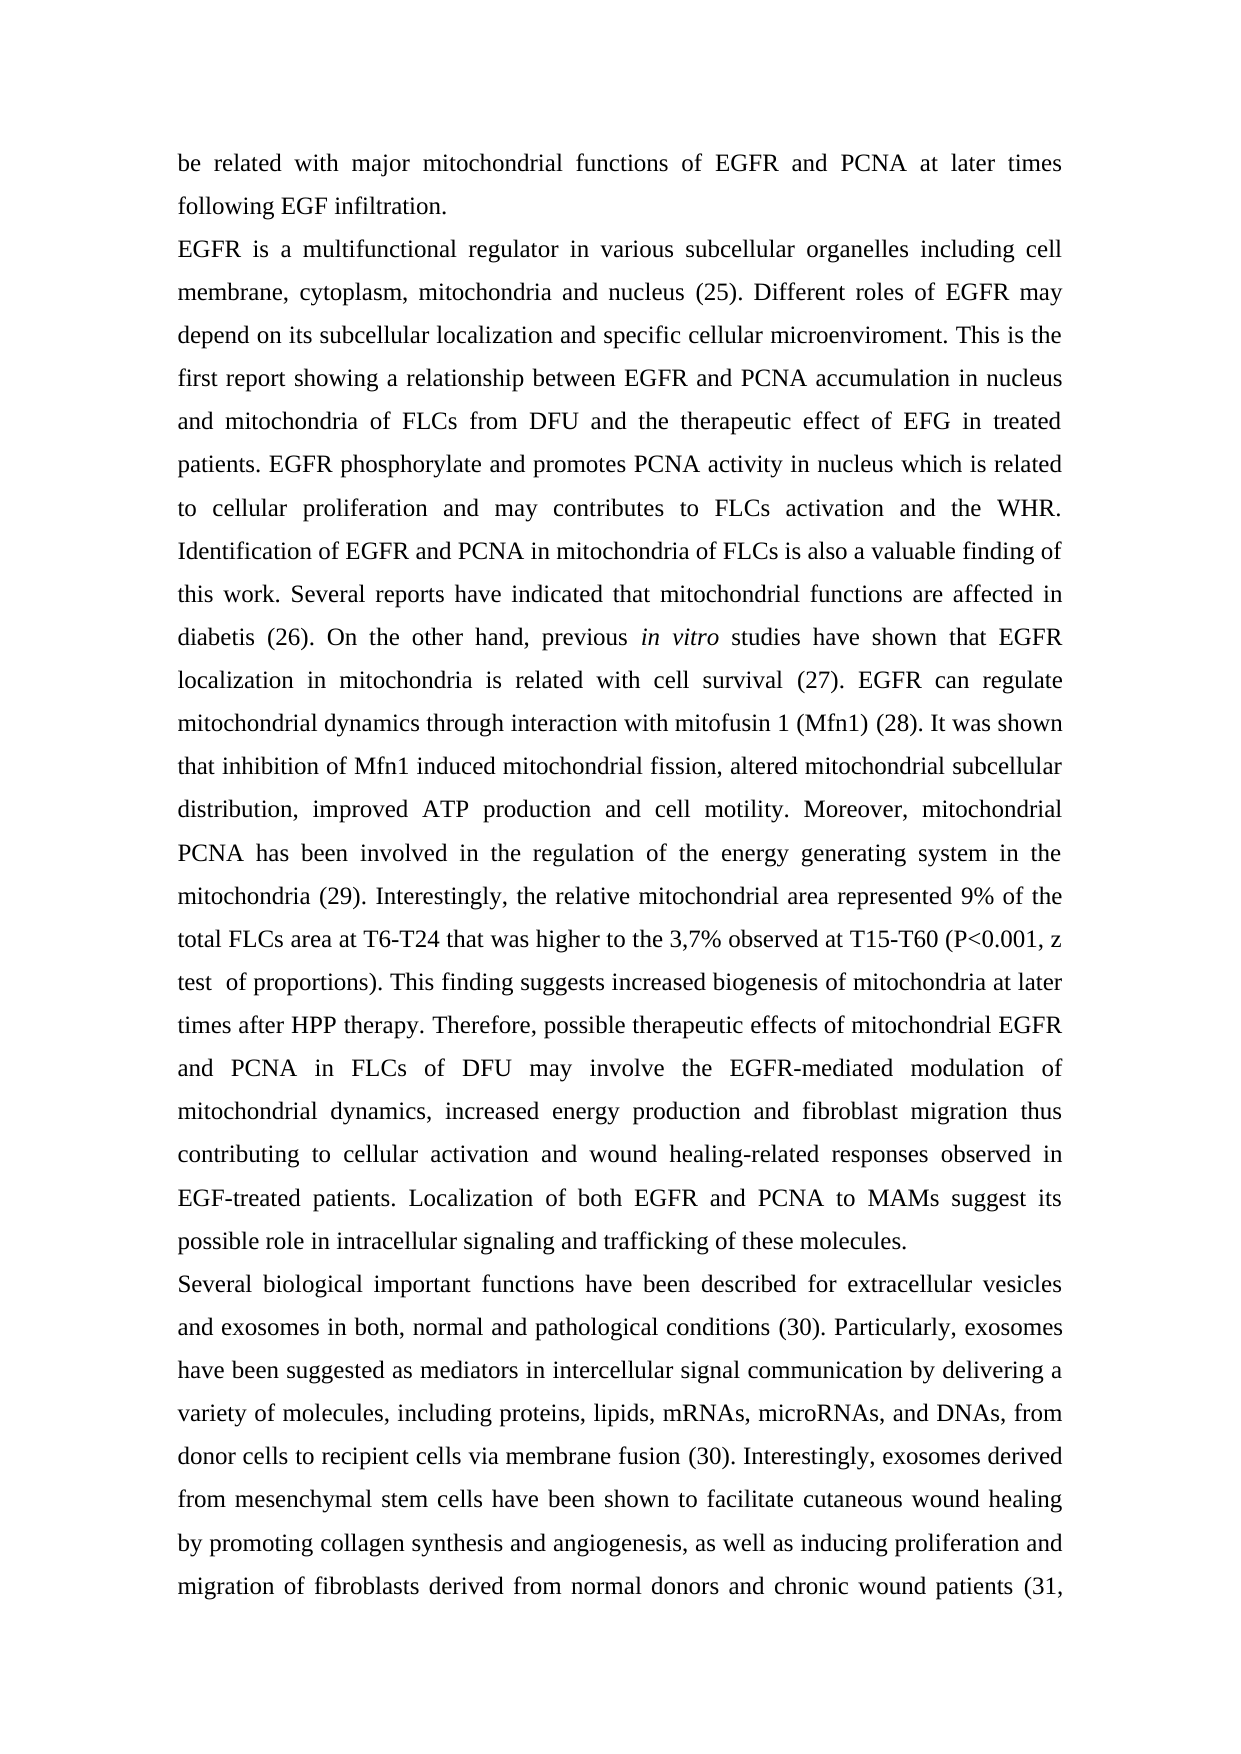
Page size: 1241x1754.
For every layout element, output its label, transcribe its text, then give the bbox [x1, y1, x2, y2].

text EGFR is a multifunctional regulator in various subcellular organelles including cell membrane, cytoplasm, mitochondria and nucleus (25). Different roles of EGFR may depend on its subcellular localization and specific cellular microenviroment. This is the first report showing a relationship between EGFR and PCNA accumulation in nucleus and mitochondria of FLCs from DFU and the therapeutic effect of EFG in treated patients. EGFR phosphorylate and promotes PCNA activity in nucleus which is related to cellular proliferation and may contributes to FLCs activation and the WHR. Identification of EGFR and PCNA in mitochondria of FLCs is also a valuable finding of this work. Several reports have indicated that mitochondrial functions are affected in diabetis (26). On the other hand, previous in vitro studies have shown that EGFR localization in mitochondria is related with cell survival (27). EGFR can regulate mitochondrial dynamics through interaction with mitofusin 1 (Mfn1) (28). It was shown that inhibition of Mfn1 induced mitochondrial fission, altered mitochondrial subcellular distribution, improved ATP production and cell motility. Moreover, mitochondrial PCNA has been involved in the regulation of the energy generating system in the mitochondria (29). Interestingly, the relative mitochondrial area represented 9% of the total FLCs area at T6-T24 that was higher to the 3,7% observed at T15-T60 (P<0.001, z test of proportions). This finding suggests increased biogenesis of mitochondria at later times after HPP therapy. Therefore, possible therapeutic effects of mitochondrial EGFR and PCNA in FLCs of DFU may involve the EGFR-mediated modulation of mitochondrial dynamics, increased energy production and fibroblast migration thus contributing to cellular activation and wound healing-related responses observed in EGF-treated patients. Localization of both EGFR and PCNA to MAMs suggest its possible role in intracellular signaling and trafficking of these molecules. [177, 234, 1063, 1254]
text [177, 1269, 1063, 1599]
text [177, 148, 1063, 219]
